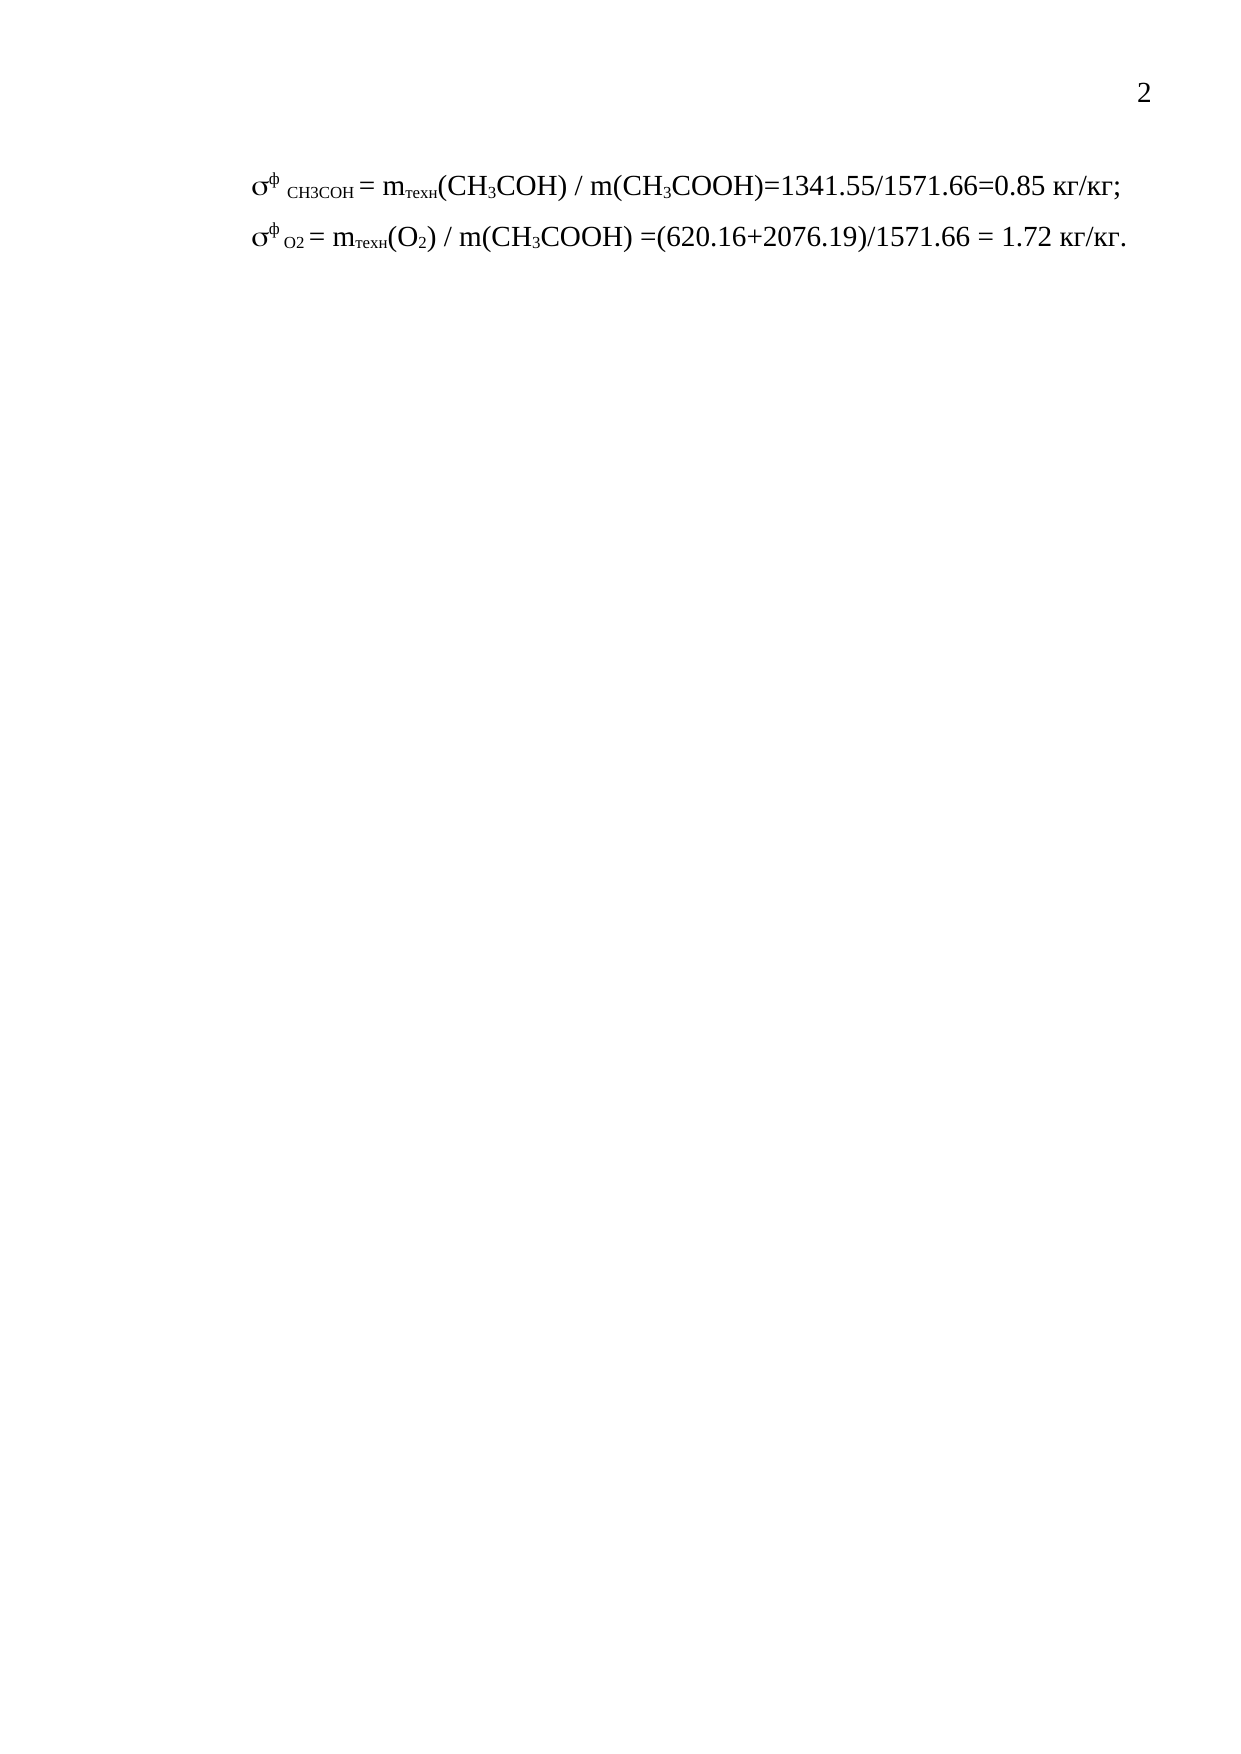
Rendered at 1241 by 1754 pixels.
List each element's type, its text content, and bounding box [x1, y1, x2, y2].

text ф О2 = mтехн(О2) / m(СН3СООН) =(620.16+2076.19)/1571.66 = 1.72 кг/кг. [177, 219, 1152, 252]
text ф СН3СОН = mтехн(СН3СОН) / m(СН3СООН)=1341.55/1571.66=0.85 кг/кг; [177, 168, 1152, 202]
